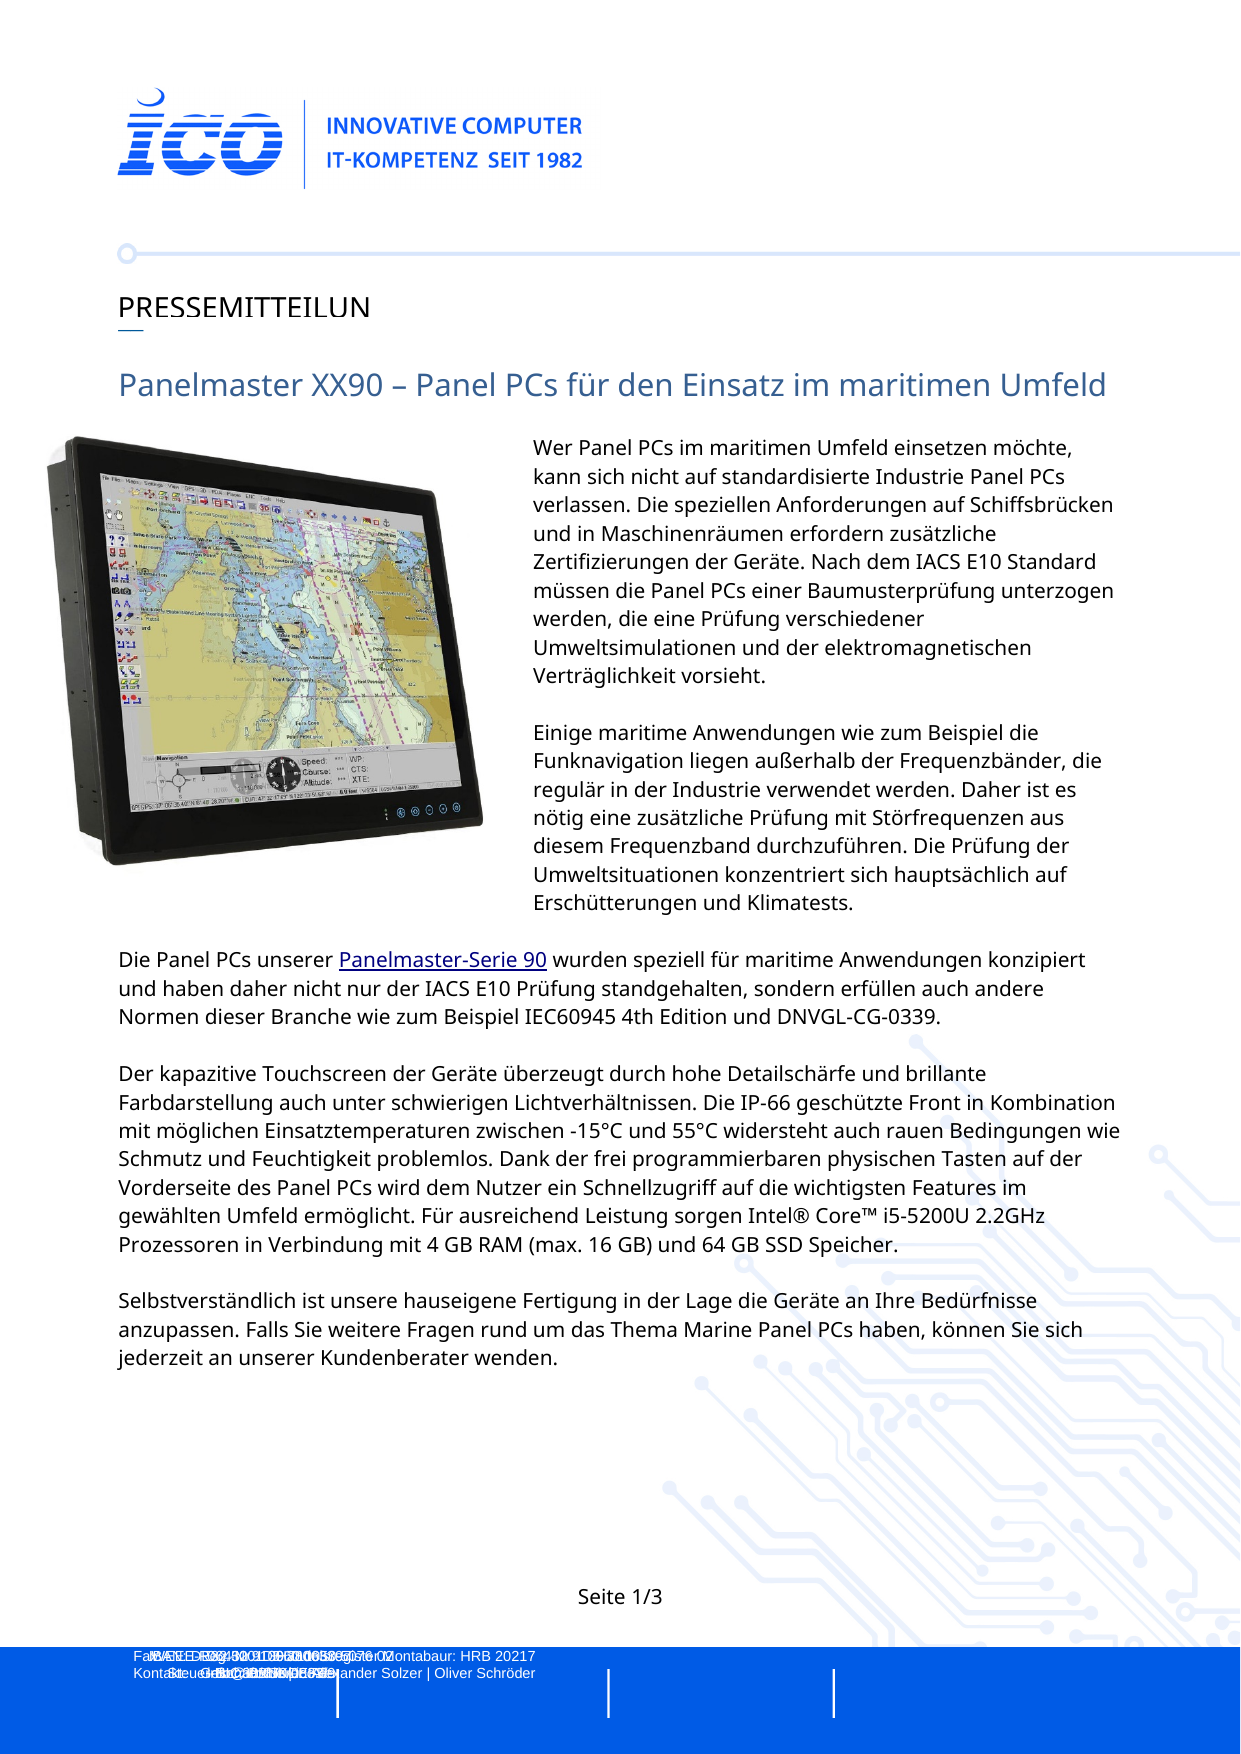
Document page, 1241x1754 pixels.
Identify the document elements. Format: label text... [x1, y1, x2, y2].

picture [117, 87, 601, 190]
picture [111, 243, 1241, 264]
text Selbstverständlich ist unsere hauseigene Fertigung in der Lage die Geräte an Ihre Bedürfnisse anzupassen. Falls Sie weitere Fragen rund um das Thema Marine Panel PCs haben, können Sie sich jederzeit an unserer Kundenberater wenden. [118, 1287, 1122, 1372]
text Einige maritime Anwendungen wie zum Beispiel die Funknavigation liegen außerhalb der Frequenzbänder, die regulär in der Industrie verwendet werden. Daher ist es nötig eine zusätzliche Prüfung mit Störfrequenzen aus diesem Frequenzband durchzuführen. Die Prüfung der Umweltsituationen konzentriert sich hauptsächlich auf Erschütterungen und Klimatests. [118, 718, 1122, 917]
text Wer Panel PCs im maritimen Umfeld einsetzen möchte, kann sich nicht auf standardisierte Industrie Panel PCs verlassen. Die speziellen Anforderungen auf Schiffsbrücken und in Maschinenräumen erfordern zusätzliche Zertifizierungen der Geräte. Nach dem IACS E10 Standard müssen die Panel PCs einer Baumusterprüfung unterzogen werden, die eine Prüfung verschiedener Umweltsimulationen und der elektromagnetischen Verträglichkeit vorsieht. [514, 433, 1122, 689]
text Die Panel PCs unserer Panelmaster-Serie 90 wurden speziell für maritime Anwendungen konzipiert und haben daher nicht nur der IACS E10 Prüfung standgehalten, sondern erfüllen auch andere Normen dieser Branche wie zum Beispiel IEC60945 4th Edition und DNVGL-CG-0339. [118, 945, 1122, 1031]
text Der kapazitive Touchscreen der Geräte überzeugt durch hohe Detailschärfe und brillante Farbdarstellung auch unter schwierigen Lichtverhältnissen. Die IP-66 geschützte Front in Kombination mit möglichen Einsatztemperaturen zwischen -15°C und 55°C widersteht auch rauen Bedingungen wie Schmutz und Feuchtigkeit problemlos. Dank der frei programmierbaren physischen Tasten auf der Vorderseite des Panel PCs wird dem Nutzer ein Schnellzugriff auf die wichtigsten Features im gewählten Umfeld ermöglicht. Für ausreichend Leistung sorgen Intel® Core™ i5-5200U 2.2GHz Prozessoren in Verbindung mit 4 GB RAM (max. 16 GB) und 64 GB SSD Speicher. [118, 1059, 1122, 1258]
picture [18, 406, 514, 902]
picture [0, 1033, 1241, 1754]
text Panelmaster XX90 – Panel PCs für den Einsatz im maritimen Umfeld [118, 362, 1122, 405]
